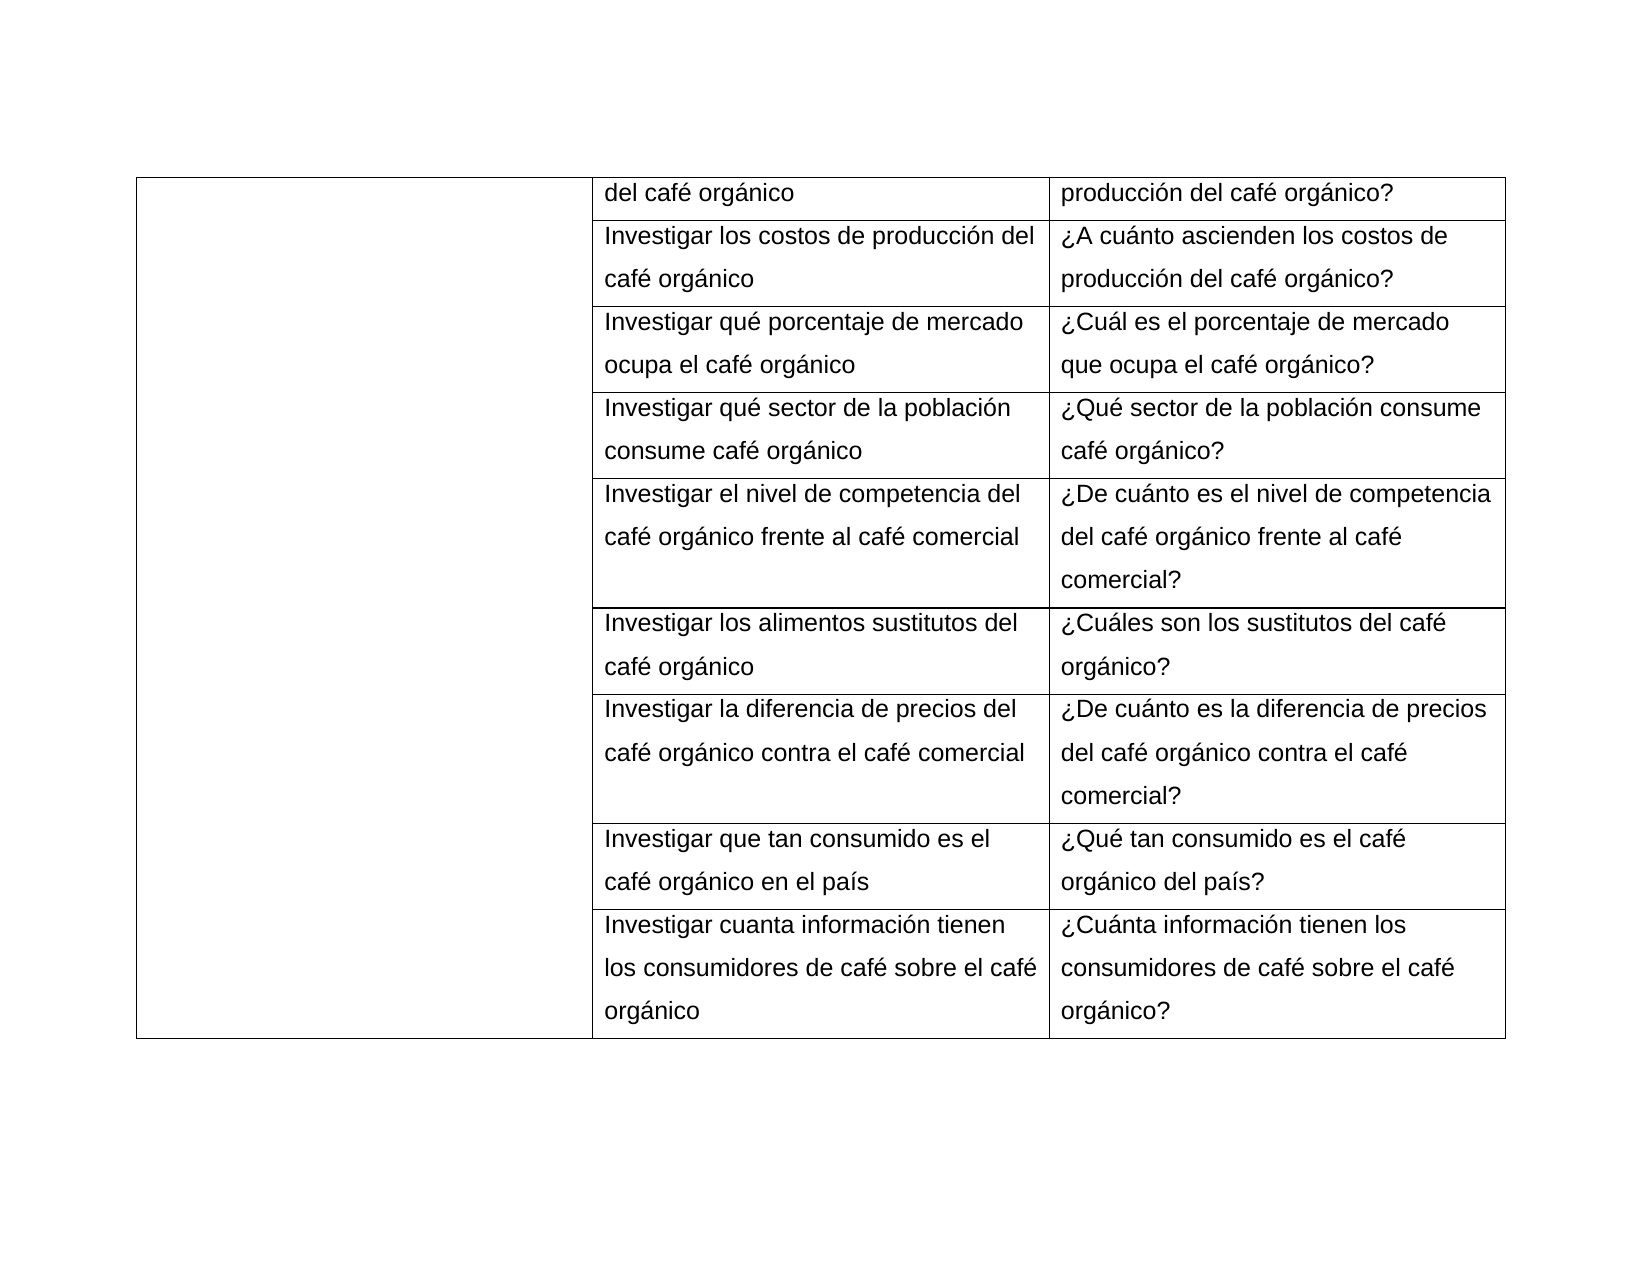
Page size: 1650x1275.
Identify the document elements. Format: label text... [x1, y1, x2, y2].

table_cell ¿A cuánto ascienden los costos de producción del café orgánico? [1050, 221, 1505, 306]
table_cell Investigar los alimentos sustitutos del café orgánico [593, 609, 1049, 693]
table_cell ¿De cuánto es el nivel de competencia del café orgánico frente al café comercial? [1050, 479, 1505, 607]
table_cell ¿Qué sector de la población consume café orgánico? [1050, 393, 1505, 478]
table_cell Investigar la diferencia de precios del café orgánico contra el café comercial [593, 695, 1049, 823]
table_cell Investigar cuanta información tienen los consumidores de café sobre el café orgánico [593, 910, 1049, 1038]
table_cell ¿Cuáles son los sustitutos del café orgánico? [1050, 609, 1505, 693]
table_cell Investigar que tan consumido es el café orgánico en el país [593, 824, 1049, 909]
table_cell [593, 178, 1049, 220]
table_cell Investigar qué porcentaje de mercado ocupa el café orgánico [593, 307, 1049, 392]
table_cell ¿Qué tan consumido es el café orgánico del país? [1050, 824, 1505, 909]
table_cell ¿Cuál es el porcentaje de mercado que ocupa el café orgánico? [1050, 307, 1505, 392]
table_cell Investigar qué sector de la población consume café orgánico [593, 393, 1049, 478]
table_cell Investigar el nivel de competencia del café orgánico frente al café comercial [593, 479, 1049, 607]
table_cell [1050, 178, 1505, 220]
table_cell ¿De cuánto es la diferencia de precios del café orgánico contra el café comercial? [1050, 695, 1505, 823]
table_cell ¿Cuánta información tienen los consumidores de café sobre el café orgánico? [1050, 910, 1505, 1038]
table_cell Investigar los costos de producción del café orgánico [593, 221, 1049, 306]
